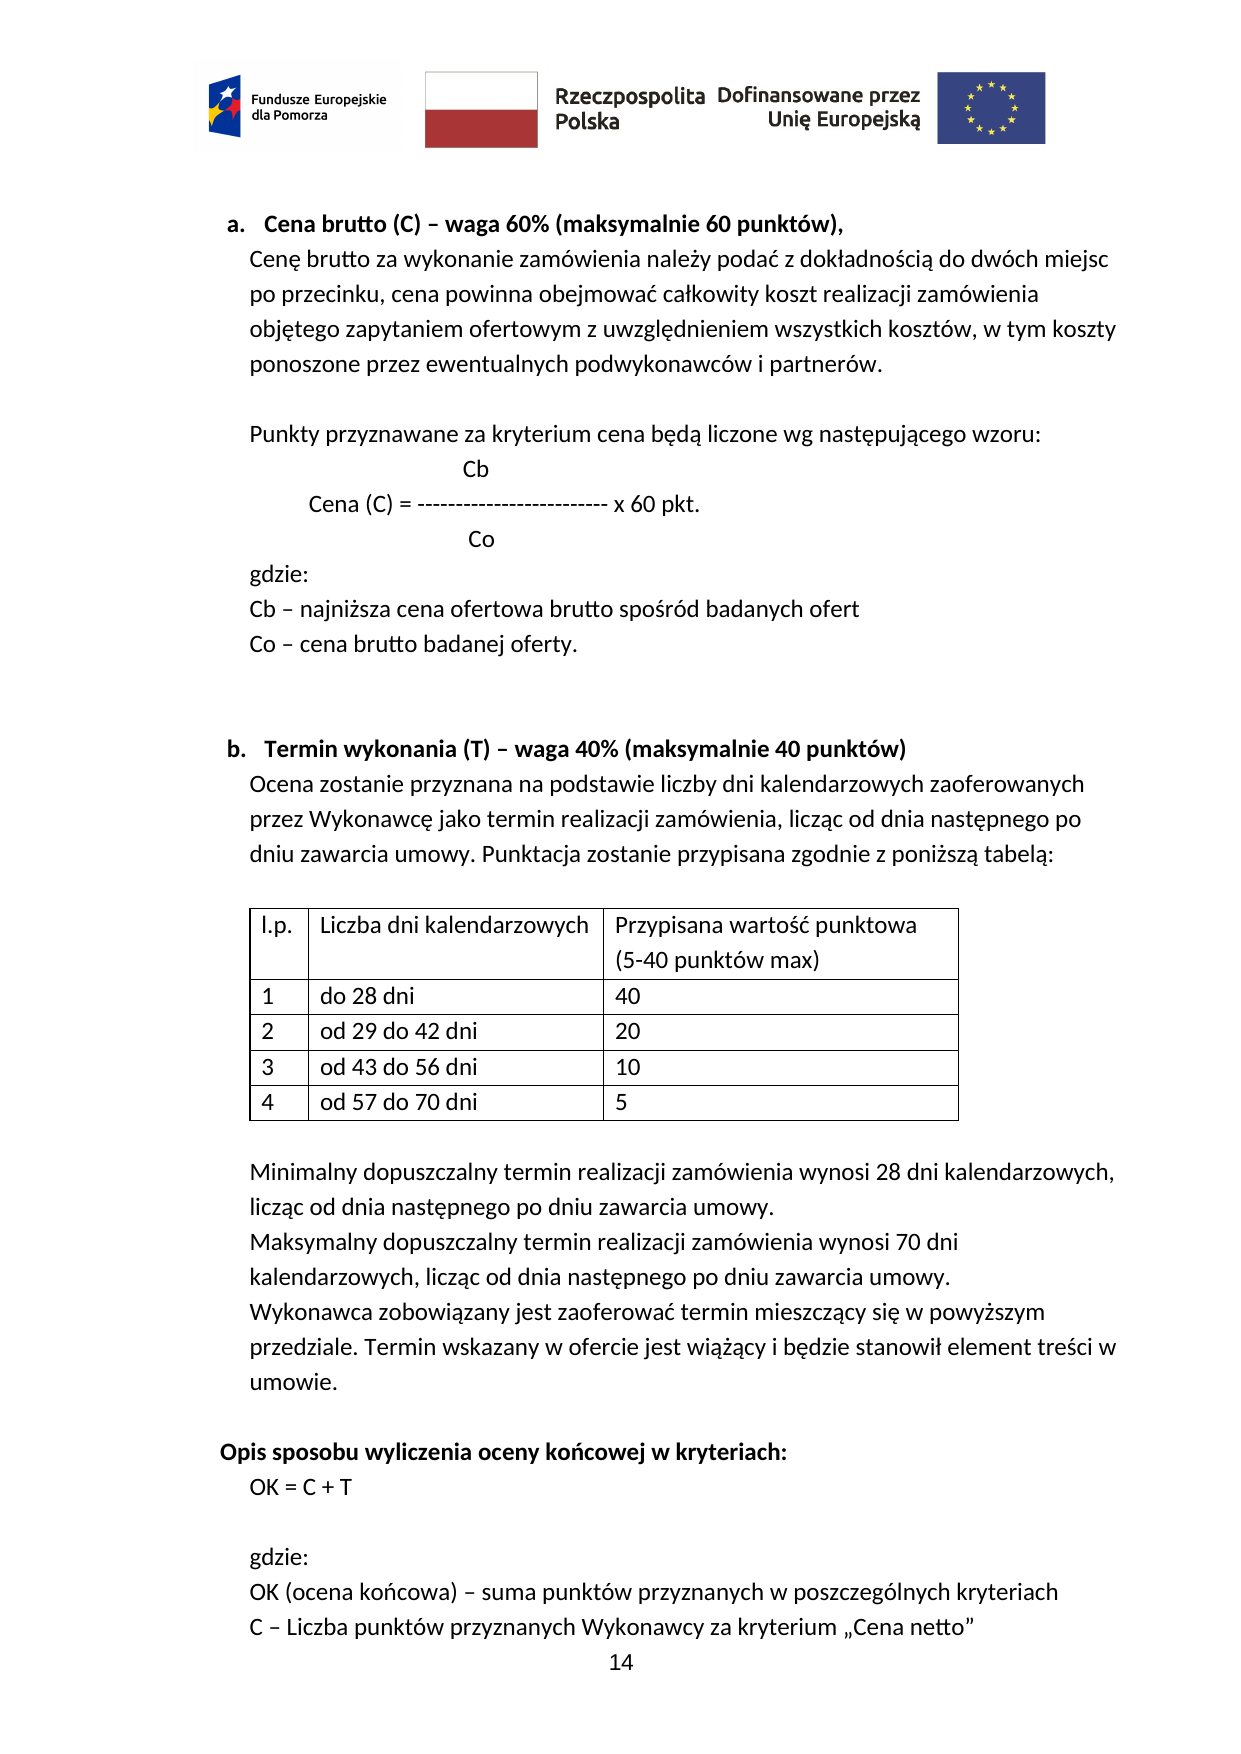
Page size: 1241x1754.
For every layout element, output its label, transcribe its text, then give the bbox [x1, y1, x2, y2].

text gdzie: [249, 558, 1128, 589]
table_cell 20 [604, 1015, 958, 1049]
list Termin wykonania (T) – waga 40% (maksymalnie 40 punktów) [227, 733, 1128, 764]
table_cell od 29 do 42 dni [309, 1015, 603, 1049]
text Cb [308, 453, 1128, 484]
text C – Liczba punktów przyznanych Wykonawcy za kryterium „Cena netto” [249, 1611, 1128, 1642]
text Opis sposobu wyliczenia oceny końcowej w kryteriach: [220, 1436, 1128, 1467]
text OK = C + T [249, 1471, 1128, 1502]
text Maksymalny dopuszczalny termin realizacji zamówienia wynosi 70 dni kalendarzowych, licząc od dnia następnego po dniu zawarcia umowy. [249, 1226, 1128, 1292]
text Cena (C) = ------------------------- x 60 pkt. [308, 488, 1128, 519]
text OK (ocena końcowa) – suma punktów przyznanych w poszczególnych kryteriach [249, 1576, 1128, 1607]
table_header Przypisana wartość punktowa (5-40 punktów max) [604, 909, 958, 979]
table_cell 5 [604, 1086, 958, 1120]
table_cell od 57 do 70 dni [309, 1086, 603, 1120]
text Ocena zostanie przyznana na podstawie liczby dni kalendarzowych zaoferowanych przez Wykonawcę jako termin realizacji zamówienia, licząc od dnia następnego po dniu zawarcia umowy. Punktacja zostanie przypisana zgodnie z poniższą tabelą: [249, 768, 1128, 869]
table_cell 10 [604, 1051, 958, 1085]
table_cell do 28 dni [309, 980, 603, 1014]
table_cell od 43 do 56 dni [309, 1051, 603, 1085]
table_cell 3 [251, 1051, 308, 1085]
list Cena brutto (C) – waga 60% (maksymalnie 60 punktów), [227, 208, 1128, 239]
text Co [308, 523, 1128, 554]
text Co – cena brutto badanej oferty. [249, 628, 1128, 659]
table_cell 1 [251, 980, 308, 1014]
table_header Liczba dni kalendarzowych [309, 909, 603, 979]
table_cell 40 [604, 980, 958, 1014]
text Punkty przyznawane za kryterium cena będą liczone wg następującego wzoru: [249, 418, 1128, 449]
table_cell 4 [251, 1086, 308, 1120]
text Wykonawca zobowiązany jest zaoferować termin mieszczący się w powyższym przedziale. Termin wskazany w ofercie jest wiążący i będzie stanowił element treści w umowie. [249, 1296, 1128, 1397]
text Minimalny dopuszczalny termin realizacji zamówienia wynosi 28 dni kalendarzowych, licząc od dnia następnego po dniu zawarcia umowy. [249, 1156, 1128, 1222]
table_header l.p. [251, 909, 308, 979]
text Cb – najniższa cena ofertowa brutto spośród badanych ofert [249, 593, 1128, 624]
text Cenę brutto za wykonanie zamówienia należy podać z dokładnością do dwóch miejsc po przecinku, cena powinna obejmować całkowity koszt realizacji zamówienia objętego zapytaniem ofertowym z uwzględnieniem wszystkich kosztów, w tym koszty ponoszone przez ewentualnych podwykonawców i partnerów. [249, 243, 1128, 379]
text gdzie: [249, 1541, 1128, 1572]
picture [193, 59, 1066, 153]
table_cell 2 [251, 1015, 308, 1049]
